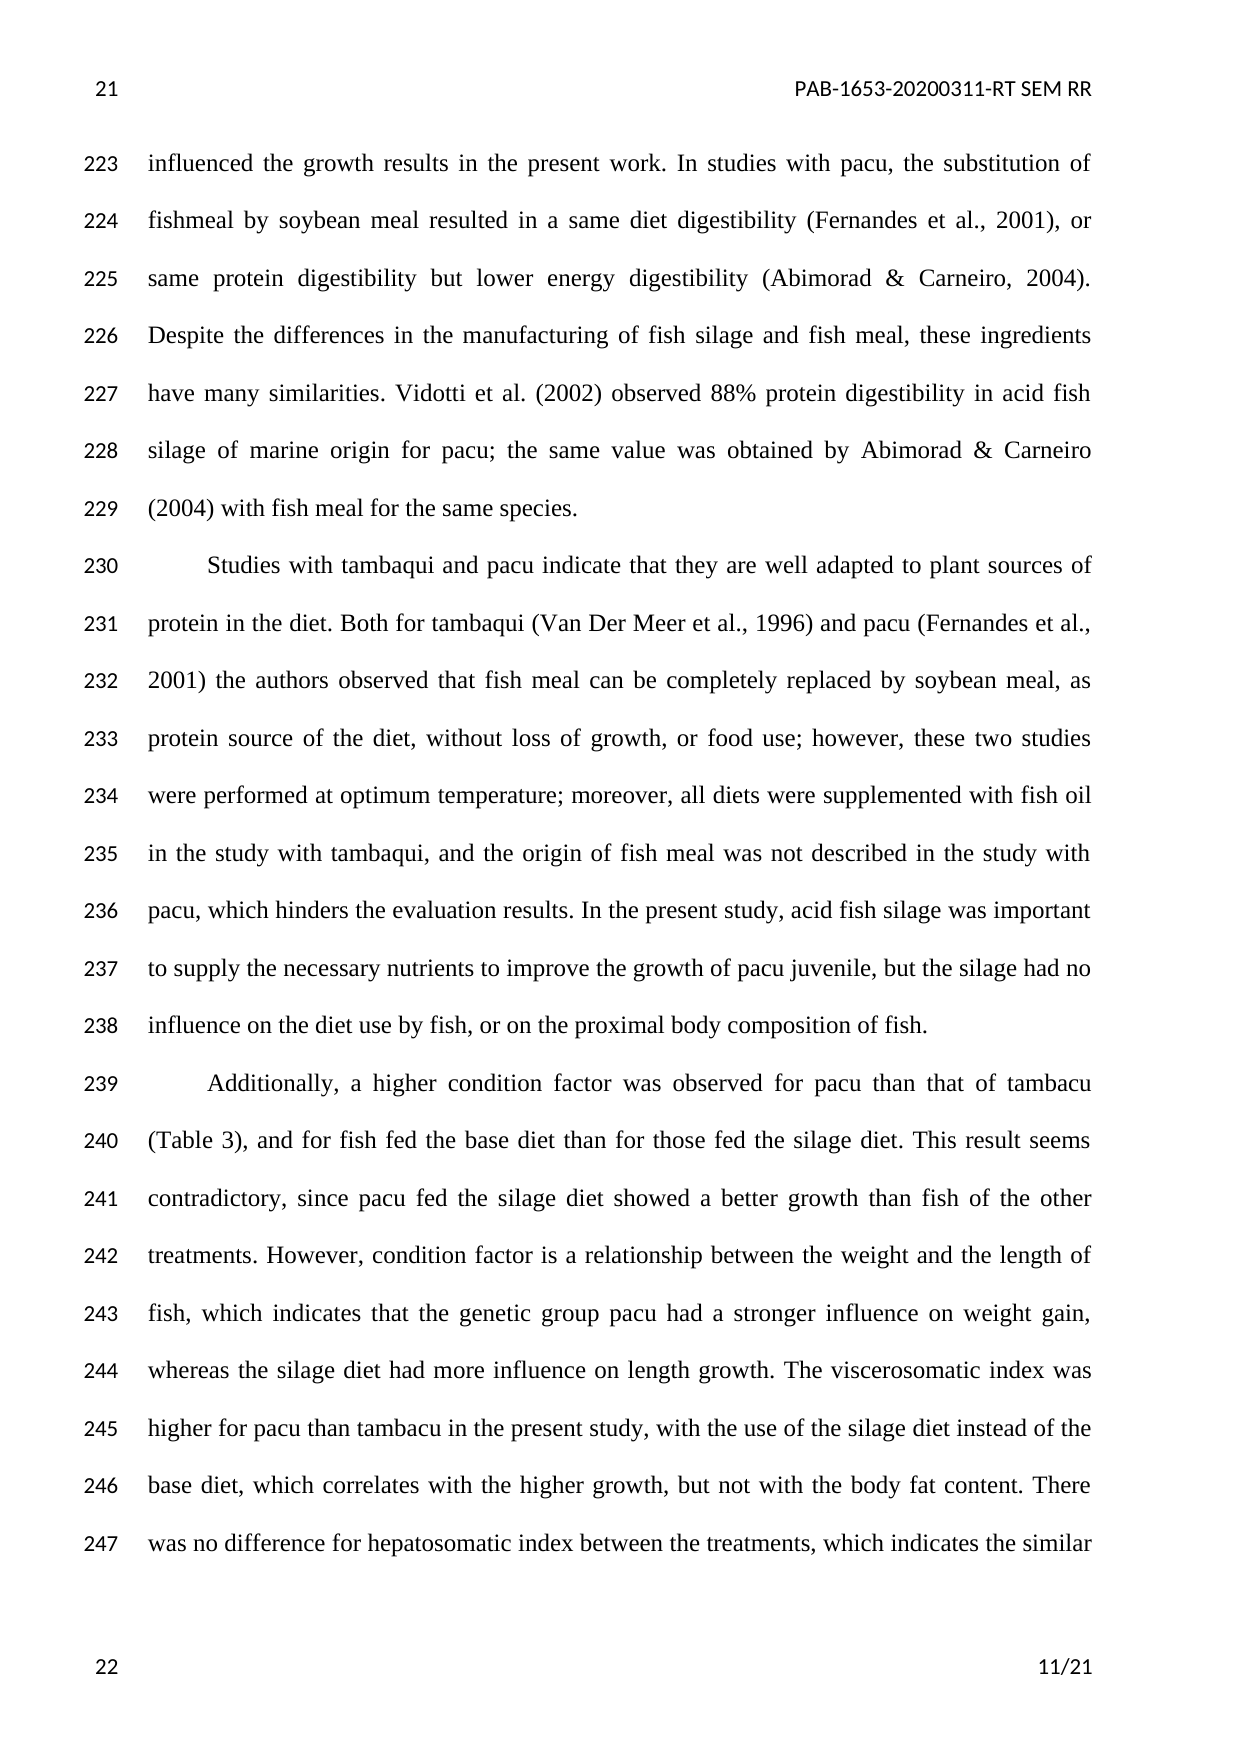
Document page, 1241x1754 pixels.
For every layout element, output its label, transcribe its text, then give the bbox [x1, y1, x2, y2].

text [148, 1068, 1092, 1556]
text Studies with tambaqui and pacu indicate that they are well adapted to plant sources of protein in the diet. Both for tambaqui (Van Der Meer et al., 1996) and pacu (Fernandes et al., 2001) the authors observed that fish meal can be completely replaced by soybean meal, as protein source of the diet, without loss of growth, or food use; however, these two studies were performed at optimum temperature; moreover, all diets were supplemented with fish oil in the study with tambaqui, and the origin of fish meal was not described in the study with pacu, which hinders the evaluation results. In the present study, acid fish silage was important to supply the necessary nutrients to improve the growth of pacu juvenile, but the silage had no influence on the diet use by fish, or on the proximal body composition of fish. [148, 550, 1092, 1039]
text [148, 148, 1092, 521]
